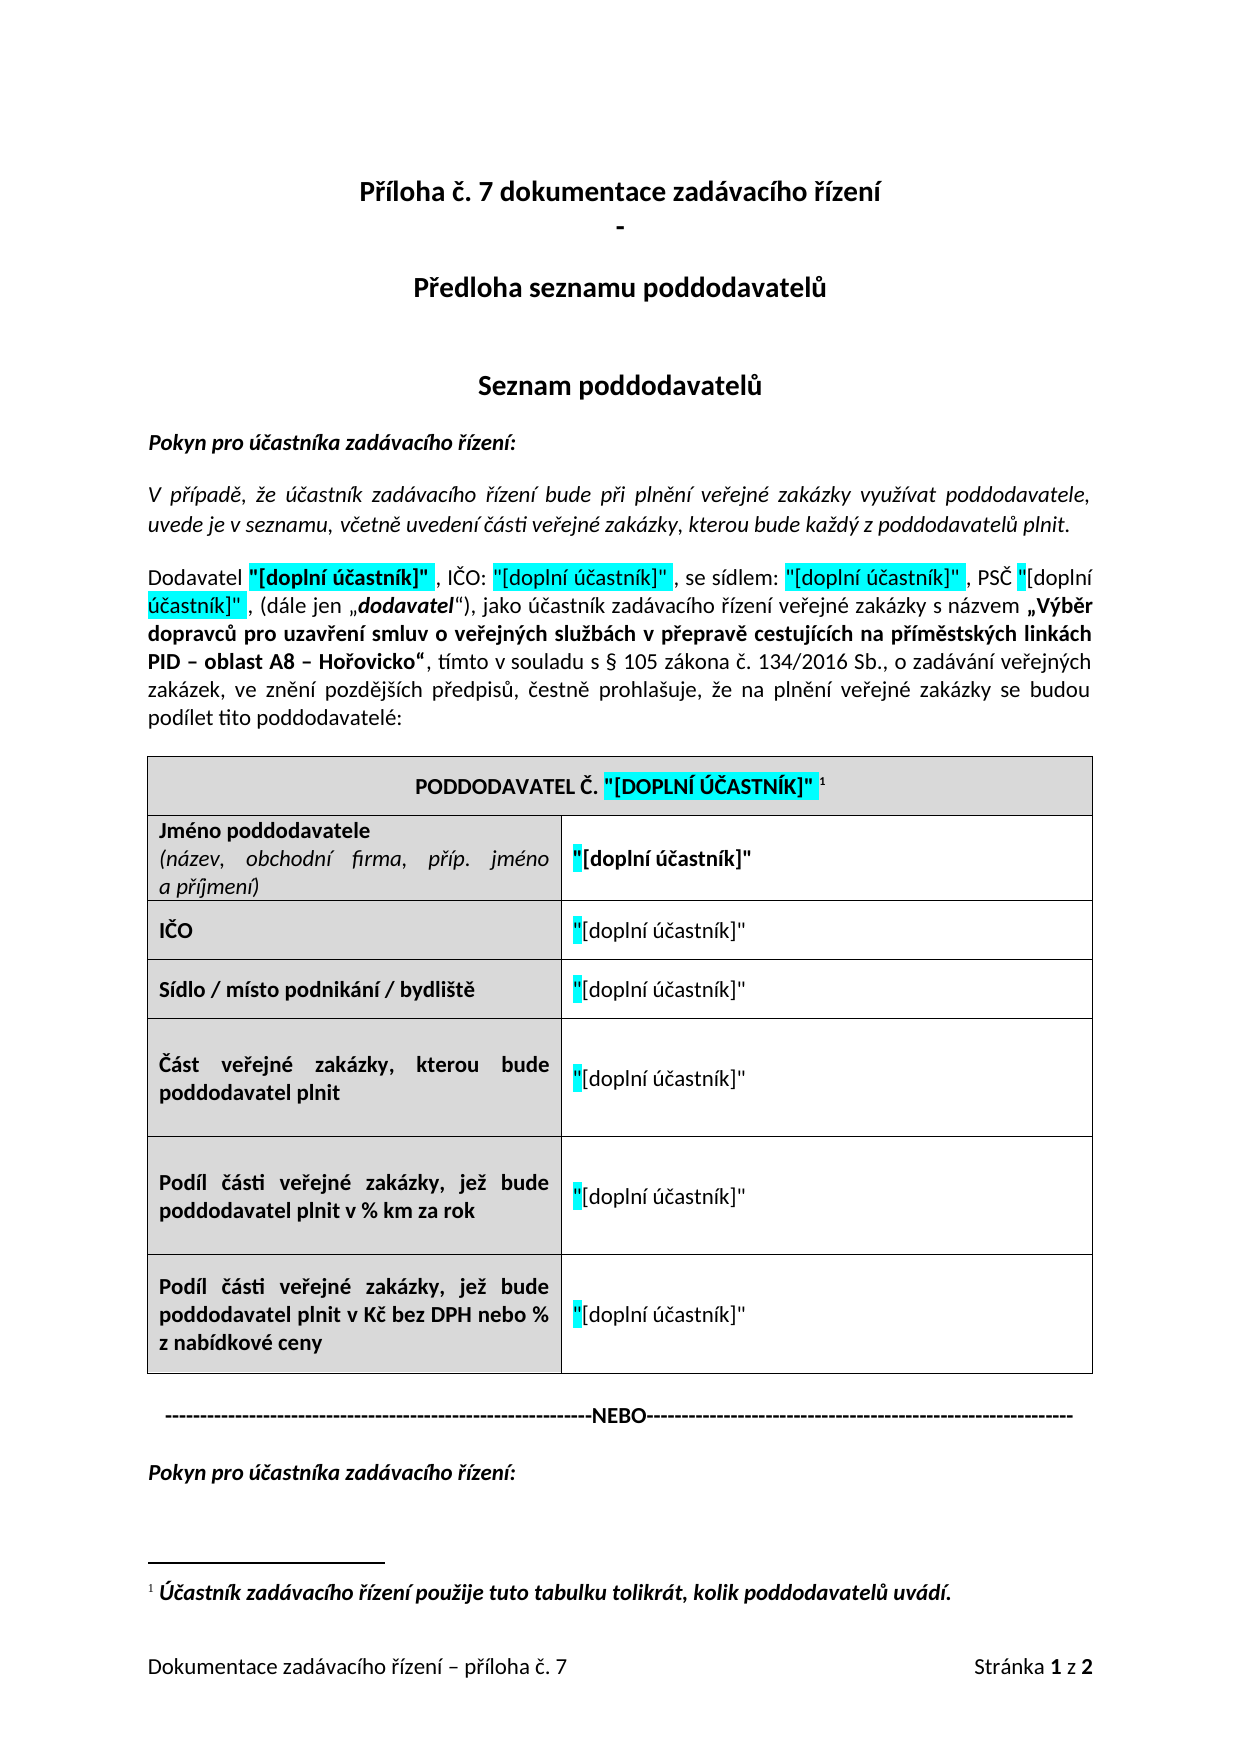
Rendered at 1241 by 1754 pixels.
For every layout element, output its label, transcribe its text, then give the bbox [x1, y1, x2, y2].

text Předloha seznamu poddodavatelů [148, 269, 1093, 304]
table_cell [562, 1255, 1092, 1372]
text Pokyn pro účastníka zadávacího řízení: [148, 1458, 1093, 1486]
text - [148, 208, 1093, 244]
table_cell Sídlo / místo podnikání / bydliště [148, 960, 561, 1018]
text -------------------------------------------------------------NEBO------------------------------------------------------------- [148, 1402, 1093, 1429]
table_cell Jméno poddodavatele (název, obchodní firma, příp. jméno a příjmení) [148, 816, 561, 900]
text V případě, že účastník zadávacího řízení bude při plnění veřejné zakázky využívat poddodavatele, uvede je v seznamu, včetně uvedení části veřejné zakázky, kterou bude každý z poddodavatelů plnit. [148, 481, 1093, 538]
text Dodavatel , IČO: , se sídlem: , PSČ , (dále jen „dodavatel“), jako účastník zadávacího řízení veřejné zakázky s názvem „Výběr dopravců pro uzavření smluv o veřejných službách v přepravě cestujících na příměstských linkách PID – oblast A8 – Hořovicko“, tímto v souladu s § 105 zákona č. 134/2016 Sb., o zadávání veřejných zakázek, ve znění pozdějších předpisů, čestně prohlašuje, že na plnění veřejné zakázky se budou podílet tito poddodavatelé: [148, 563, 1093, 731]
table_cell IČO [148, 901, 561, 959]
table_cell Podíl části veřejné zakázky, jež bude poddodavatel plnit v % km za rok [148, 1137, 561, 1254]
text Seznam poddodavatelů [148, 367, 1093, 403]
text Příloha č. 7 dokumentace zadávacího řízení [148, 173, 1093, 208]
table_cell Část veřejné zakázky, kterou bude poddodavatel plnit [148, 1019, 561, 1136]
table_cell [562, 1019, 1092, 1136]
table_cell Podíl části veřejné zakázky, jež bude poddodavatel plnit v Kč bez DPH nebo % z nabídkové ceny [148, 1255, 561, 1372]
table_header PODDODAVATEL Č. [148, 757, 1092, 815]
text Pokyn pro účastníka zadávacího řízení: [148, 428, 1093, 456]
table_cell [562, 1137, 1092, 1254]
table_cell [562, 816, 1092, 900]
table_cell [562, 901, 1092, 959]
table_cell [562, 960, 1092, 1018]
